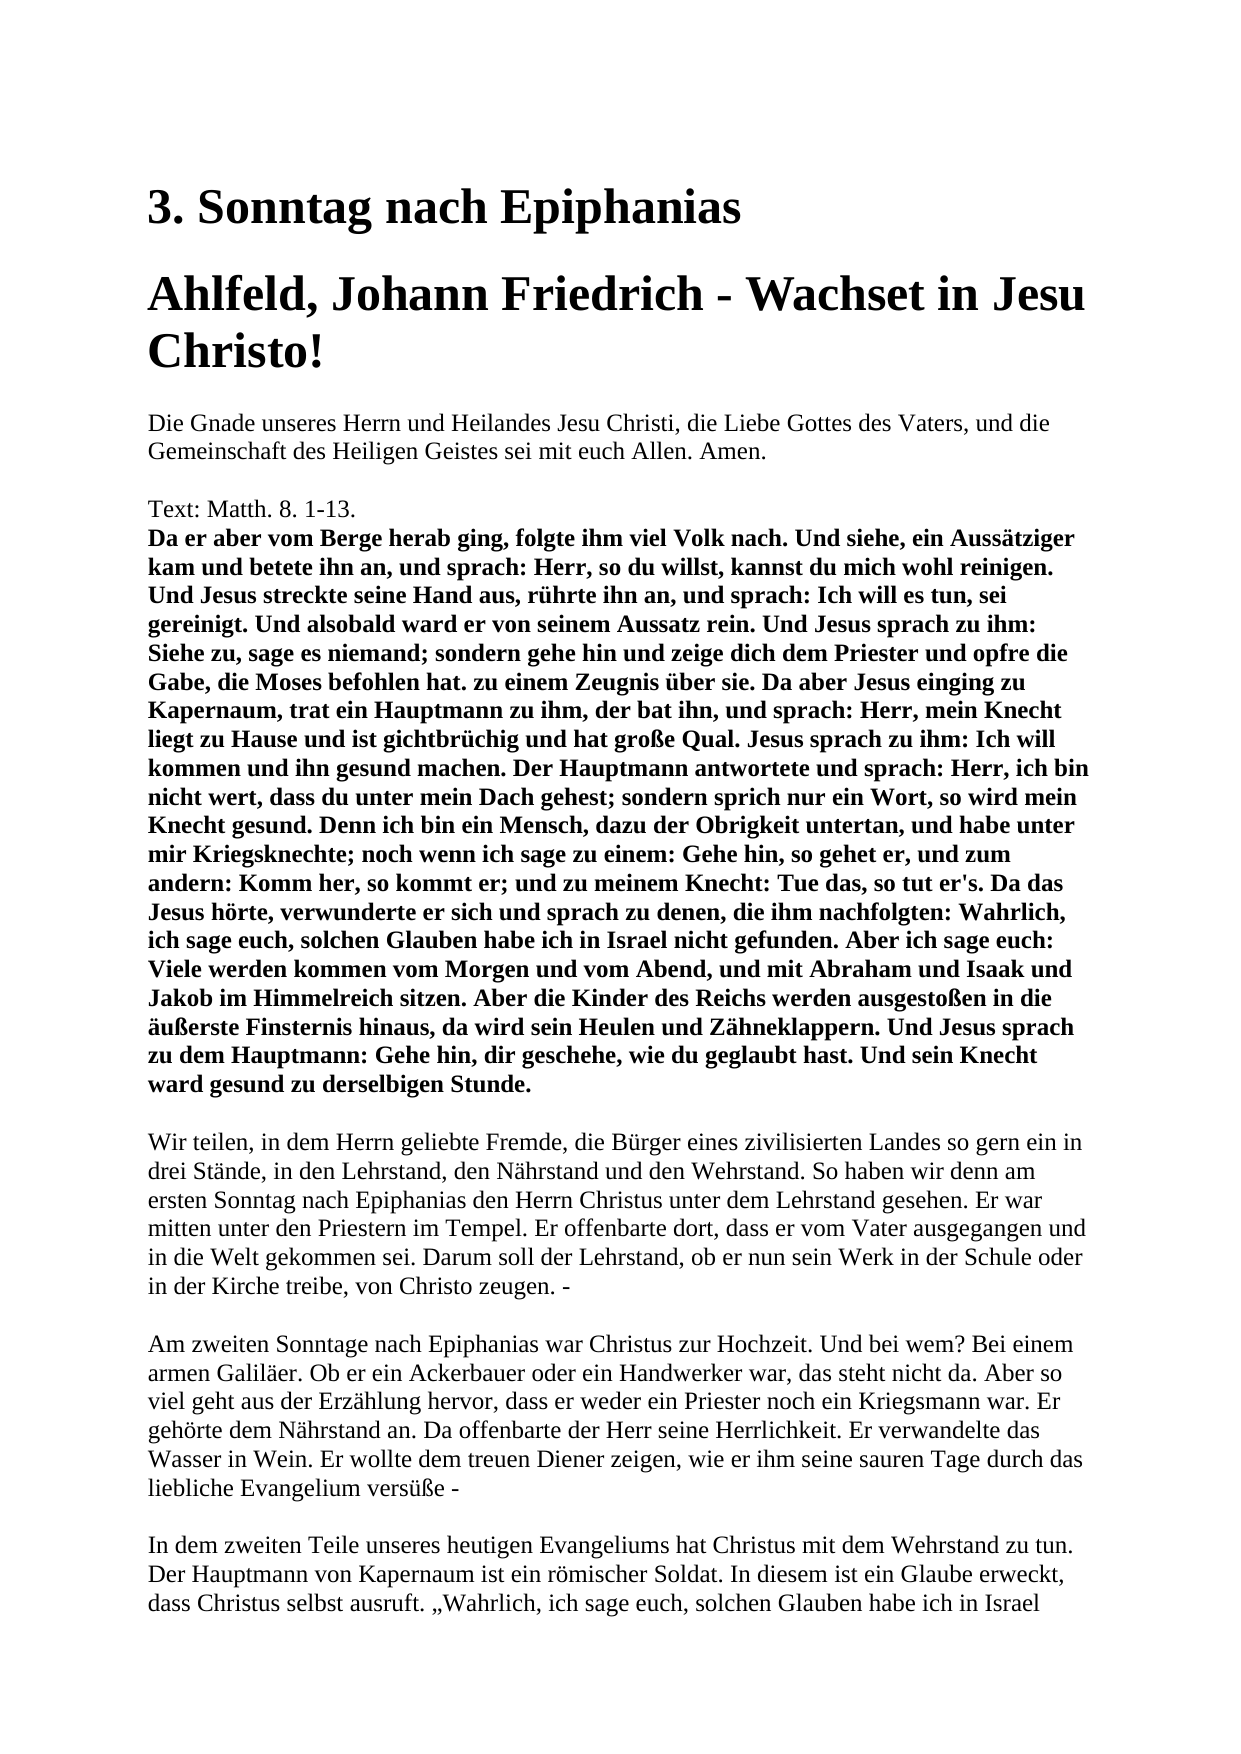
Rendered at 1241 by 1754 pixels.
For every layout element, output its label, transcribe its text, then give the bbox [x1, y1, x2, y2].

text Am zweiten Sonntage nach Epiphanias war Christus zur Hochzeit. Und bei wem? Bei einem armen Galiläer. Ob er ein Ackerbauer oder ein Handwerker war, das steht nicht da. Aber so viel geht aus der Erzählung hervor, dass er weder ein Priester noch ein Kriegsmann war. Er gehörte dem Nährstand an. Da offenbarte der Herr seine Herrlichkeit. Er verwandelte das Wasser in Wein. Er wollte dem treuen Diener zeigen, wie er ihm seine sauren Tage durch das liebliche Evangelium versüße - [148, 1329, 1093, 1501]
text Text: Matth. 8. 1-13. Da er aber vom Berge herab ging, folgte ihm viel Volk nach. Und siehe, ein Aussätziger kam und betete ihn an, und sprach: Herr, so du willst, kannst du mich wohl reinigen. Und Jesus streckte seine Hand aus, rührte ihn an, und sprach: Ich will es tun, sei gereinigt. Und alsobald ward er von seinem Aussatz rein. Und Jesus sprach zu ihm: Siehe zu, sage es niemand; sondern gehe hin und zeige dich dem Priester und opfre die Gabe, die Moses befohlen hat. zu einem Zeugnis über sie. Da aber Jesus einging zu Kapernaum, trat ein Hauptmann zu ihm, der bat ihn, und sprach: Herr, mein Knecht liegt zu Hause und ist gichtbrüchig und hat große Qual. Jesus sprach zu ihm: Ich will kommen und ihn gesund machen. Der Hauptmann antwortete und sprach: Herr, ich bin nicht wert, dass du unter mein Dach gehest; sondern sprich nur ein Wort, so wird mein Knecht gesund. Denn ich bin ein Mensch, dazu der Obrigkeit untertan, und habe unter mir Kriegsknechte; noch wenn ich sage zu einem: Gehe hin, so gehet er, und zum andern: Komm her, so kommt er; und zu meinem Knecht: Tue das, so tut er's. Da das Jesus hörte, verwunderte er sich und sprach zu denen, die ihm nachfolgten: Wahrlich, ich sage euch, solchen Glauben habe ich in Israel nicht gefunden. Aber ich sage euch: Viele werden kommen vom Morgen und vom Abend, und mit Abraham und Isaak und Jakob im Himmelreich sitzen. Aber die Kinder des Reichs werden ausgestoßen in die äußerste Finsternis hinaus, da wird sein Heulen und Zähneklappern. Und Jesus sprach zu dem Hauptmann: Gehe hin, dir geschehe, wie du geglaubt hast. Und sein Knecht ward gesund zu derselbigen Stunde. [148, 494, 1093, 1098]
text Wir teilen, in dem Herrn geliebte Fremde, die Bürger eines zivilisierten Landes so gern ein in drei Stände, in den Lehrstand, den Nährstand und den Wehrstand. So haben wir denn am ersten Sonntag nach Epiphanias den Herrn Christus unter dem Lehrstand gesehen. Er war mitten unter den Priestern im Tempel. Er offenbarte dort, dass er vom Vater ausgegangen und in die Welt gekommen sei. Darum soll der Lehrstand, ob er nun sein Werk in der Schule oder in der Kirche treibe, von Christo zeugen. - [148, 1127, 1093, 1300]
text Die Gnade unseres Herrn und Heilandes Jesu Christi, die Liebe Gottes des Vaters, und die Gemeinschaft des Heiligen Geistes sei mit euch Allen. Amen. [148, 408, 1093, 465]
text Ahlfeld, Johann Friedrich - Wachset in Jesu Christo! [148, 263, 1093, 378]
text 3. Sonntag nach Epiphanias [148, 177, 1093, 234]
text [148, 1531, 1093, 1617]
